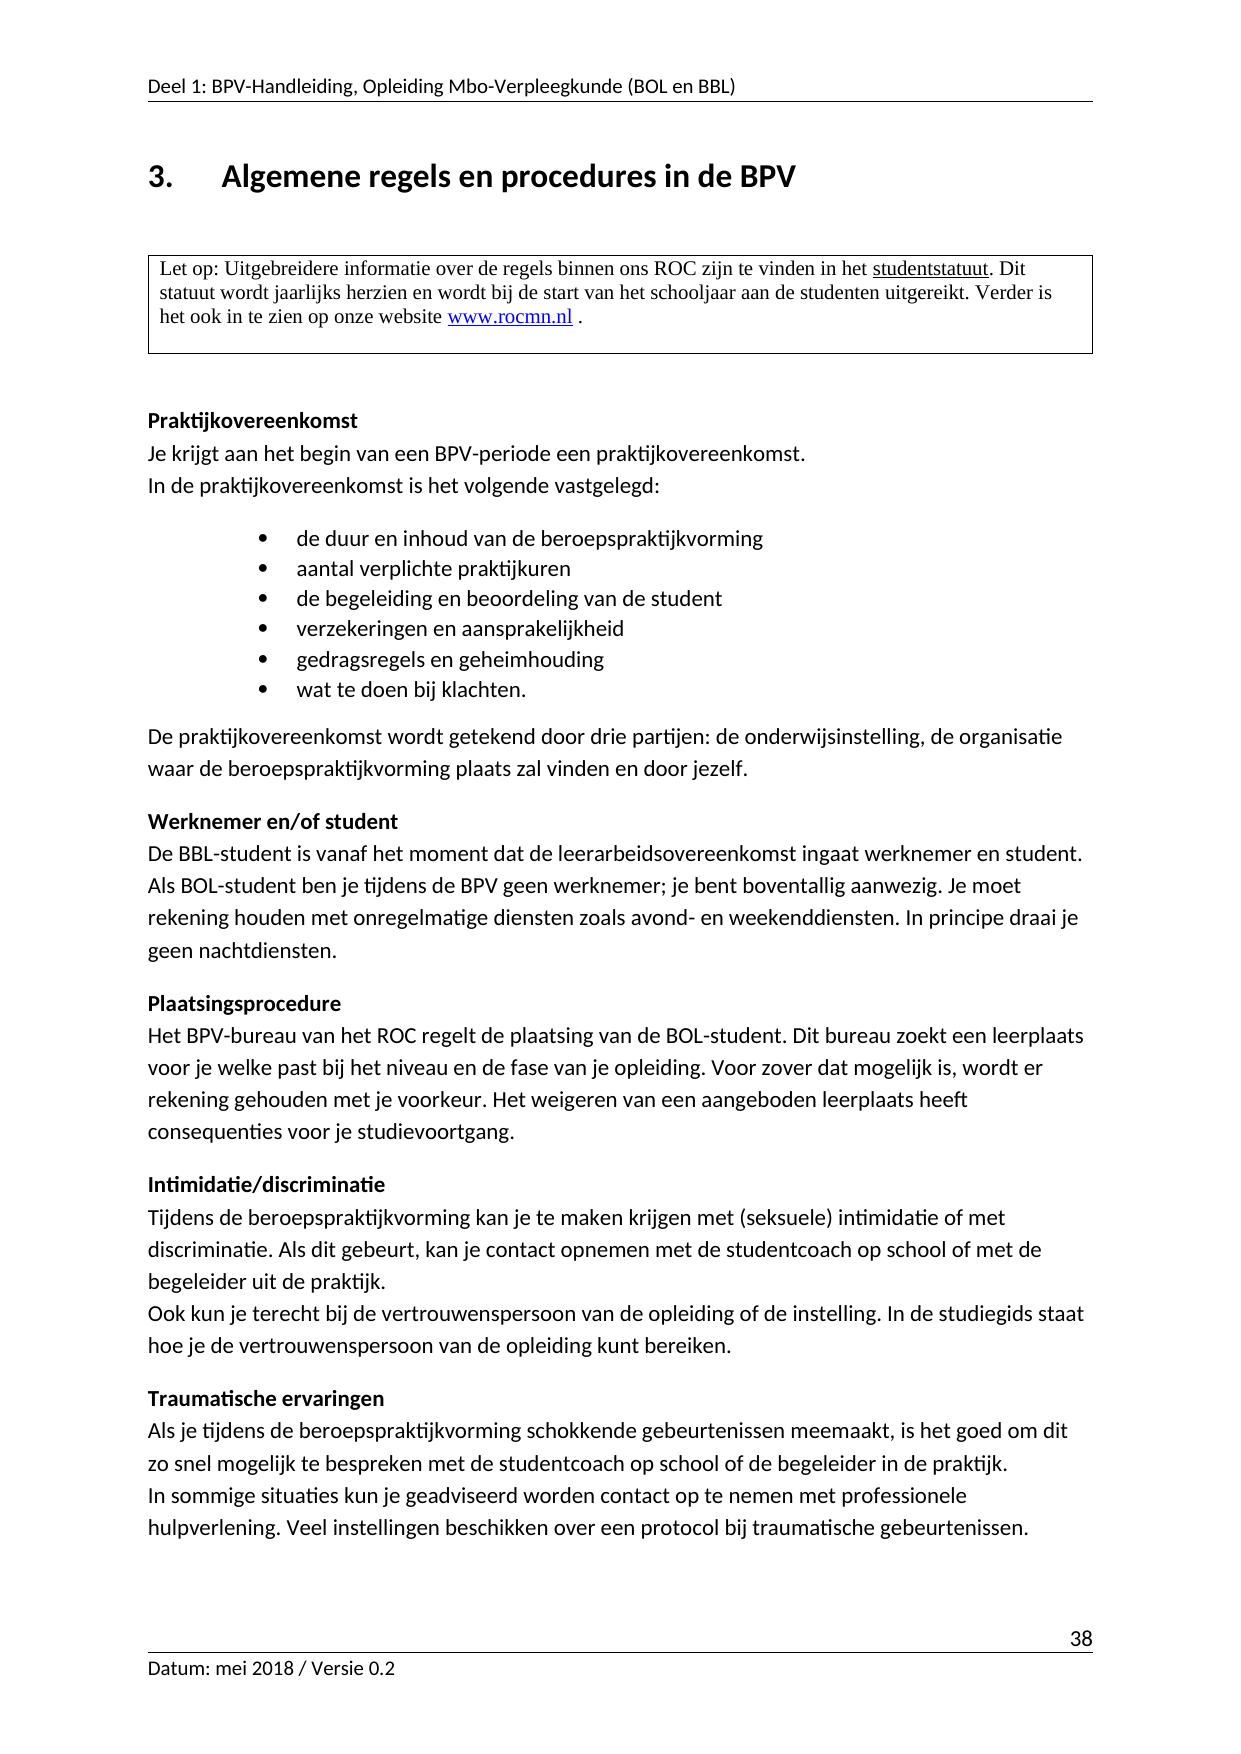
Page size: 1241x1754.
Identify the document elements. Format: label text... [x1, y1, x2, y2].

table_header Let op: Uitgebreidere informatie over de regels binnen ons ROC zijn te vinden in het studentstatuut. Dit statuut wordt jaarlijks herzien en wordt bij de start van het schooljaar aan de studenten uitgereikt. Verder is het ook in te zien op onze website www.rocmn.nl . [149, 256, 1092, 352]
text De praktijkovereenkomst wordt getekend door drie partijen: de onderwijsinstelling, de organisatie waar de beroepspraktijkvorming plaats zal vinden en door jezelf. [148, 722, 1093, 782]
list gedragsregels en geheimhouding [259, 645, 1093, 673]
text Praktijkovereenkomst Je krijgt aan het begin van een BPV-periode een praktijkovereenkomst. In de praktijkovereenkomst is het volgende vastgelegd: [148, 406, 1093, 499]
text Plaatsingsprocedure Het BPV-bureau van het ROC regelt de plaatsing van de BOL-student. Dit bureau zoekt een leerplaats voor je welke past bij het niveau en de fase van je opleiding. Voor zover dat mogelijk is, wordt er rekening gehouden met je voorkeur. Het weigeren van een aangeboden leerplaats heeft consequenties voor je studievoortgang. [148, 989, 1093, 1146]
text Intimidatie/discriminatie Tijdens de beroepspraktijkvorming kan je te maken krijgen met (seksuele) intimidatie of met discriminatie. Als dit gebeurt, kan je contact opnemen met de studentcoach op school of met de begeleider uit de praktijk. Ook kun je terecht bij de vertrouwenspersoon van de opleiding of de instelling. In de studiegids staat hoe je de vertrouwenspersoon van de opleiding kunt bereiken. [148, 1171, 1093, 1359]
text Traumatische ervaringen Als je tijdens de beroepspraktijkvorming schokkende gebeurtenissen meemaakt, is het goed om dit zo snel mogelijk te bespreken met de studentcoach op school of de begeleider in de praktijk. In sommige situaties kun je geadviseerd worden contact op te nemen met professionele hulpverlening. Veel instellingen beschikken over een protocol bij traumatische gebeurtenissen. [148, 1384, 1093, 1541]
subtitle 3. Algemene regels en procedures in de BPV [148, 155, 1093, 196]
list wat te doen bij klachten. [259, 675, 1093, 703]
list de duur en inhoud van de beroepspraktijkvorming [259, 524, 1093, 552]
list aantal verplichte praktijkuren [259, 554, 1093, 582]
list verzekeringen en aansprakelijkheid [259, 614, 1093, 642]
list de begeleiding en beoordeling van de student [259, 584, 1093, 612]
text Werknemer en/of student De BBL-student is vanaf het moment dat de leerarbeidsovereenkomst ingaat werknemer en student. Als BOL-student ben je tijdens de BPV geen werknemer; je bent boventallig aanwezig. Je moet rekening houden met onregelmatige diensten zoals avond- en weekenddiensten. In principe draai je geen nachtdiensten. [148, 807, 1093, 964]
